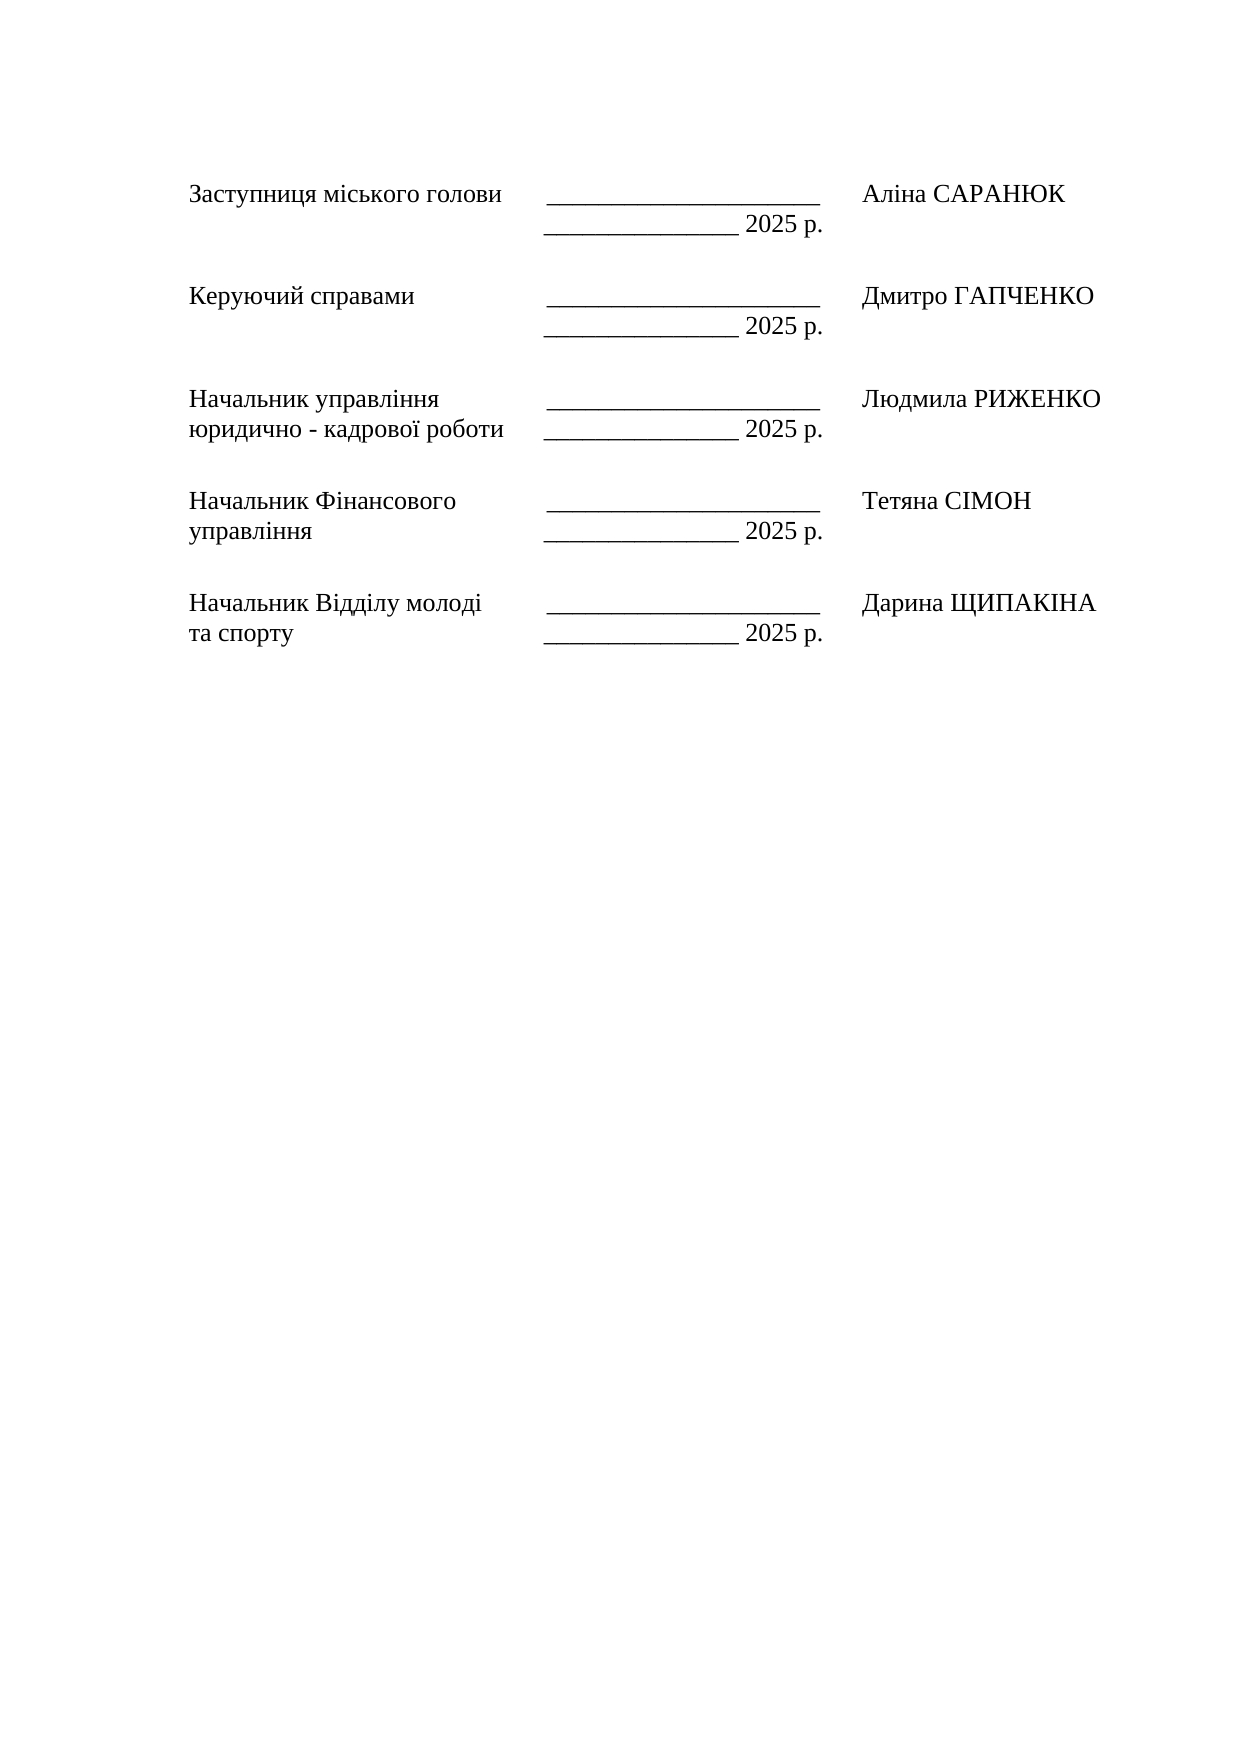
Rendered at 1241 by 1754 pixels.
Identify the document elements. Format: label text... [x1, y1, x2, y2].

table_cell Тетяна СІМОН [851, 485, 1122, 587]
table_cell _____________________ _______________ 2025 р. [516, 485, 851, 587]
table_cell Керуючий справами [177, 280, 516, 383]
table_cell Начальник Відділу молоді та спорту [177, 587, 516, 690]
table_cell Дмитро ГАПЧЕНКО [851, 280, 1122, 383]
table_cell Начальник управління юридично - кадрової роботи [177, 383, 516, 485]
table_header _____________________ _______________ 2025 р. [516, 178, 851, 280]
table_cell _____________________ _______________ 2025 р. [516, 383, 851, 485]
table_header Аліна САРАНЮК [851, 178, 1122, 280]
table_cell Начальник Фінансового управління [177, 485, 516, 587]
table_cell _____________________ _______________ 2025 р. [516, 280, 851, 383]
table_cell Дарина ЩИПАКІНА [851, 587, 1122, 690]
table_cell Людмила РИЖЕНКО [851, 383, 1122, 485]
table_cell _____________________ _______________ 2025 р. [516, 587, 851, 690]
table_header Заступниця міського голови [177, 178, 516, 280]
